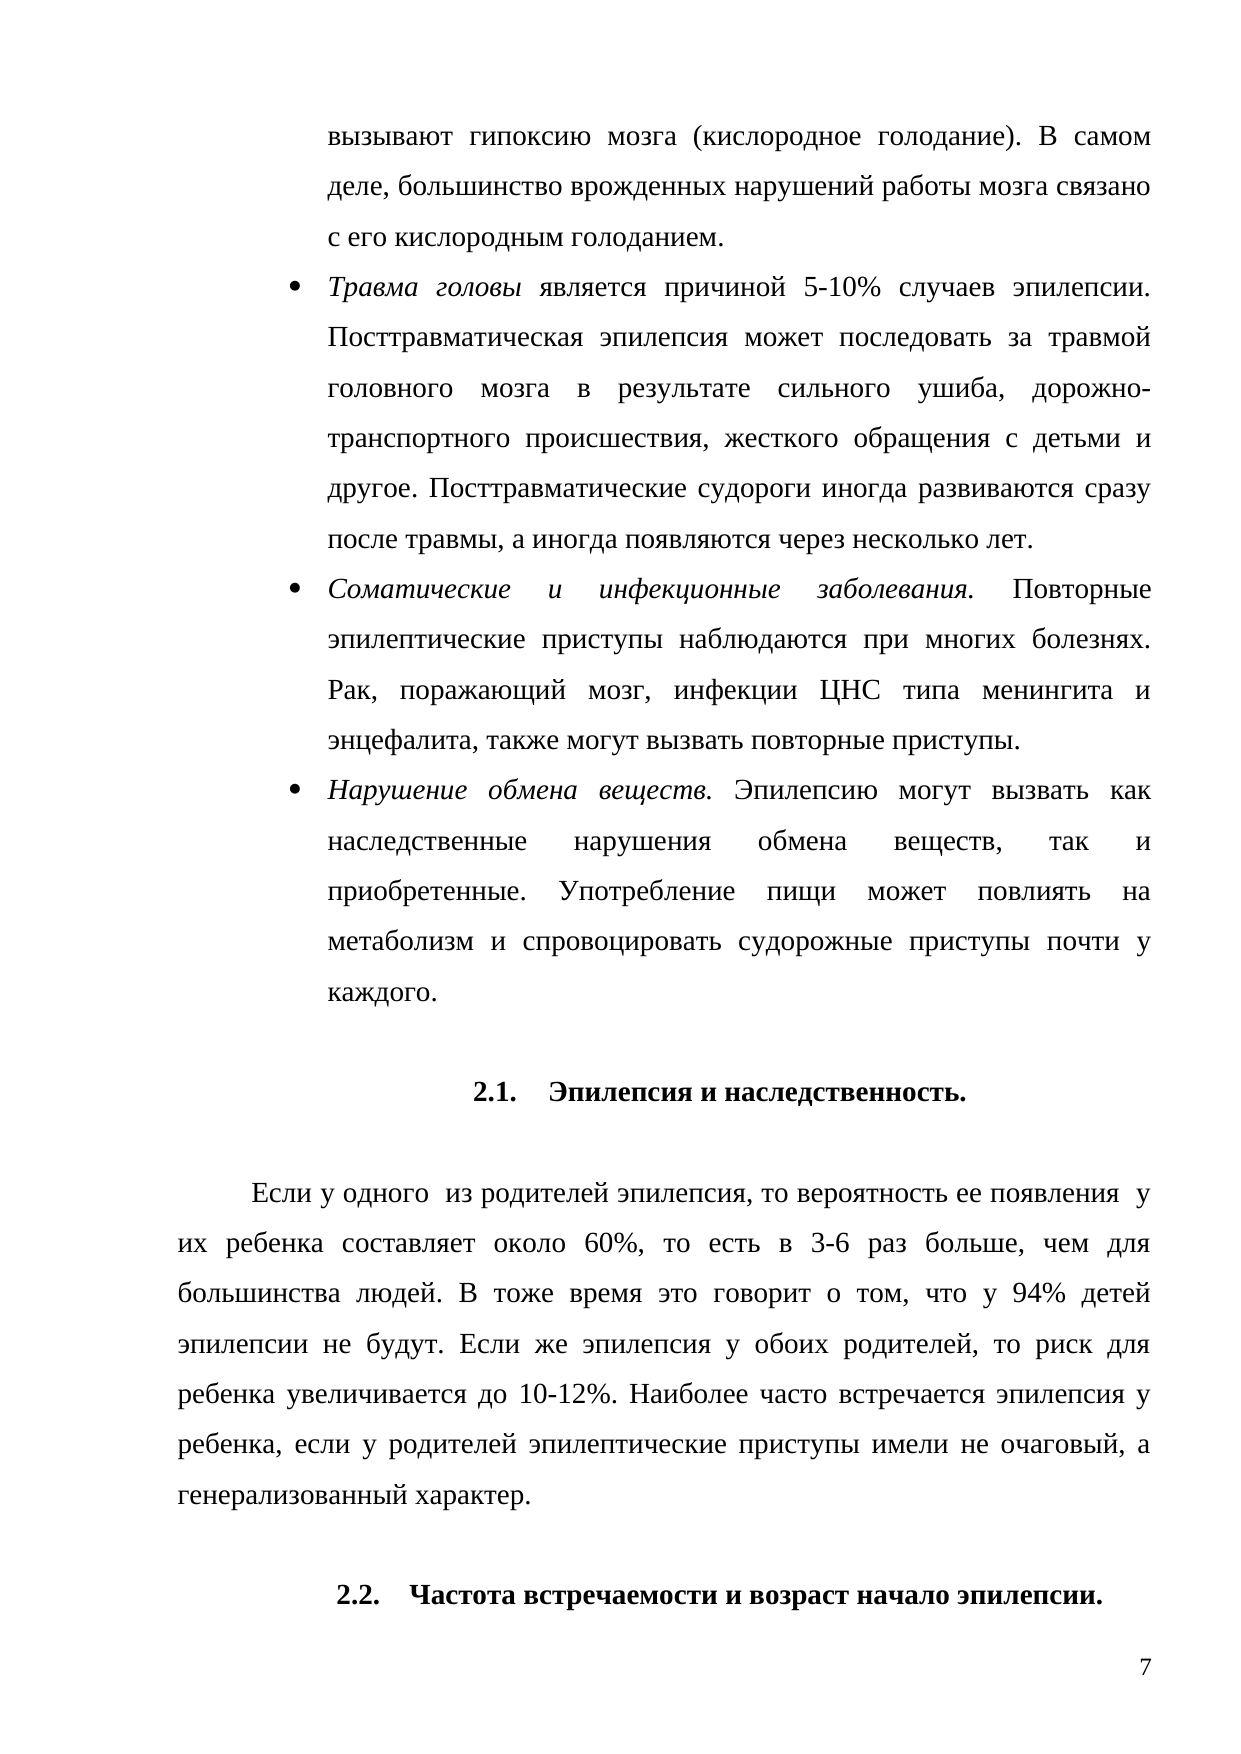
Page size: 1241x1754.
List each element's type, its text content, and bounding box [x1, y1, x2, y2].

list Нарушение обмена веществ. Эпилепсию могут вызвать как наследственные нарушения обмена веществ, так и приобретенные. Употребление пищи может повлиять на метаболизм и спровоцировать судорожные приступы почти у каждого. [290, 772, 1152, 1007]
list Эпилепсия и наследственность. [288, 1074, 1152, 1108]
list Травма головы является причиной 5-10% случаев эпилепсии. Посттравматическая эпилепсия может последовать за травмой головного мозга в результате сильного ушиба, дорожно-транспортного происшествия, жесткого обращения с детьми и другое. Посттравматические судороги иногда развиваются сразу после травмы, а иногда появляются через несколько лет. [290, 269, 1152, 554]
text 2.2. Частота встречаемости и возраст начало эпилепсии. [288, 1577, 1152, 1611]
list Соматические и инфекционные заболевания. Повторные эпилептические приступы наблюдаются при многих болезнях. Рак, поражающий мозг, инфекции ЦНС типа менингита и энцефалита, также могут вызвать повторные приступы. [290, 571, 1152, 756]
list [290, 118, 1152, 252]
text Если у одного из родителей эпилепсия, то вероятность ее появления у их ребенка составляет около 60%, то есть в 3-6 раз больше, чем для большинства людей. В тоже время это говорит о том, что у 94% детей эпилепсии не будут. Если же эпилепсия у обоих родителей, то риск для ребенка увеличивается до 10-12%. Наиболее часто встречается эпилепсия у ребенка, если у родителей эпилептические приступы имели не очаговый, а генерализованный характер. [177, 1175, 1152, 1510]
